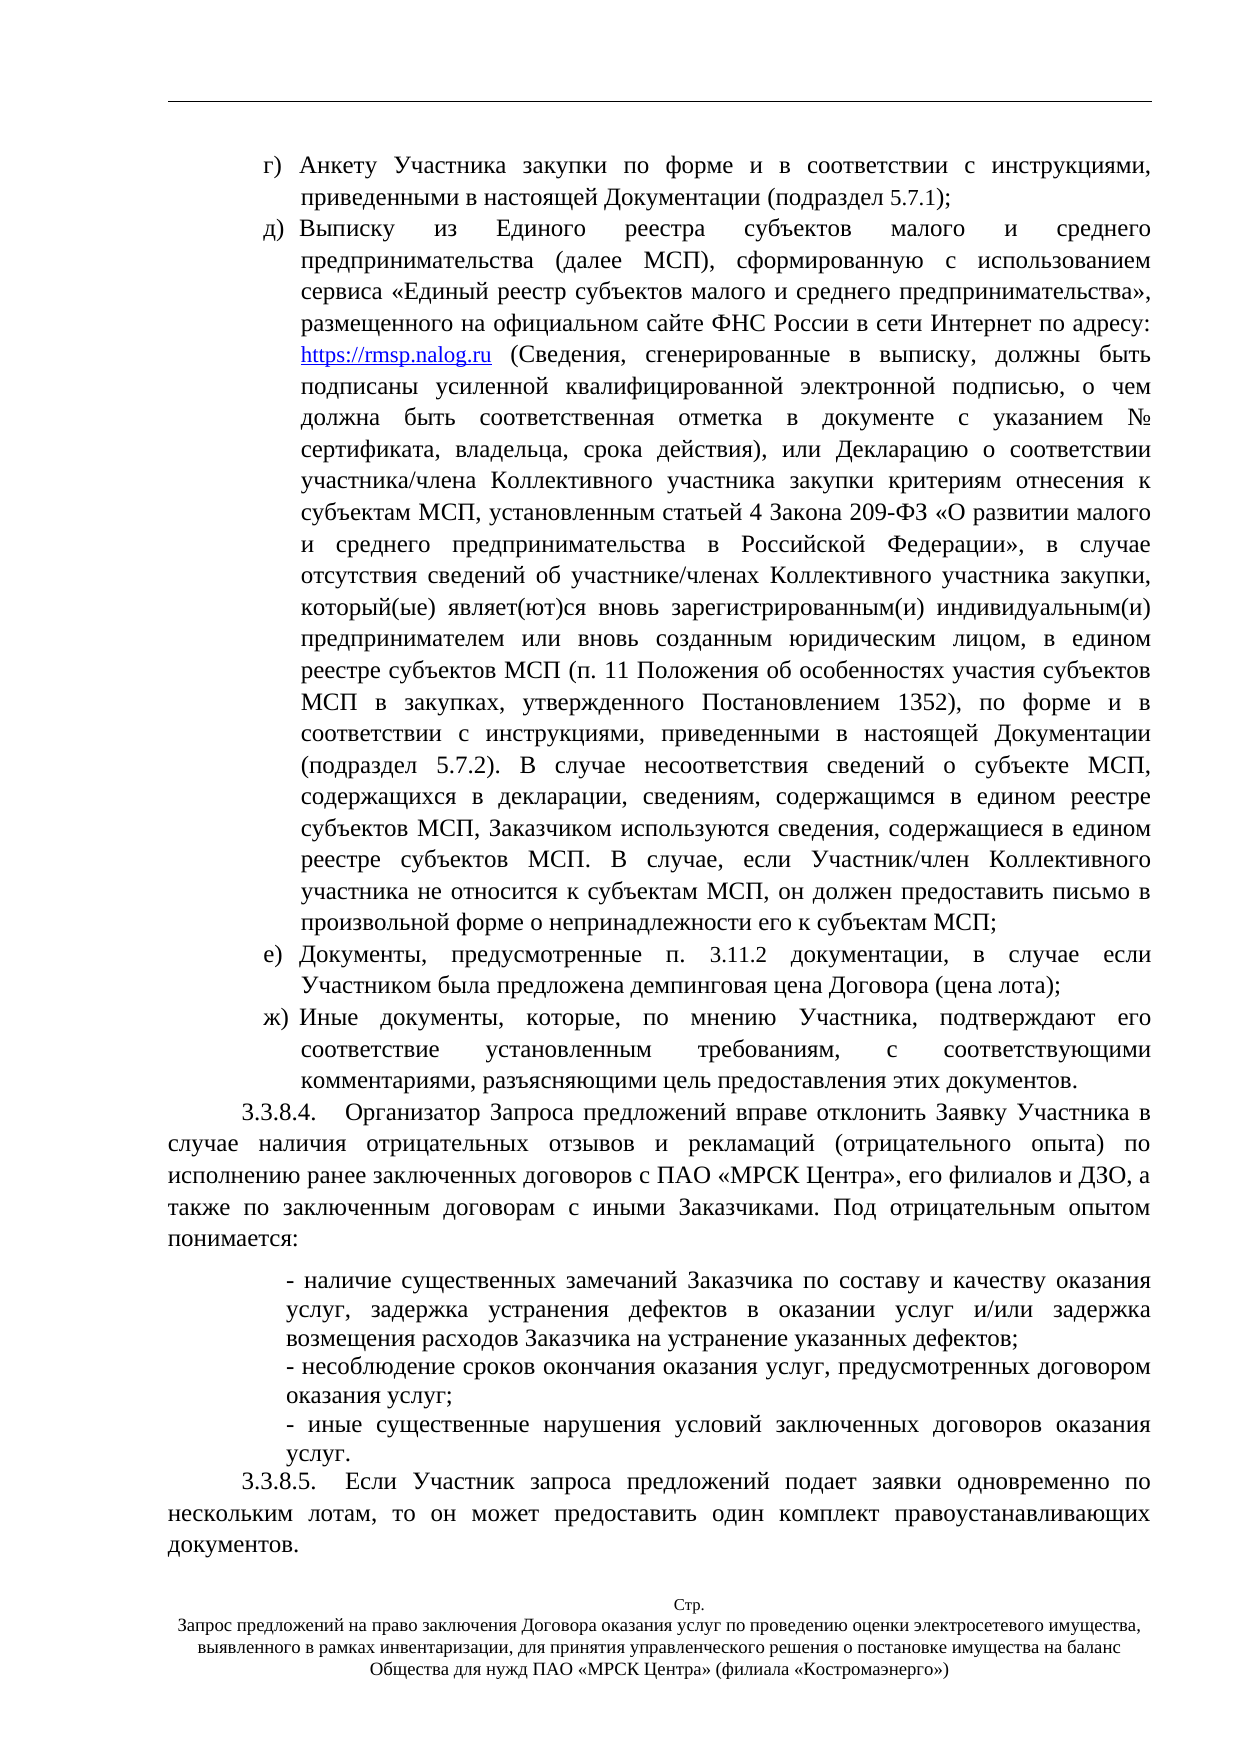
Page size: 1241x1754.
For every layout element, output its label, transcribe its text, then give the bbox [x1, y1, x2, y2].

list - наличие существенных замечаний Заказчика по составу и качеству оказания услуг, задержка устранения дефектов в оказании услуг и/или задержка возмещения расходов Заказчика на устранение указанных дефектов; [286, 1265, 1152, 1351]
list - несоблюдение сроков окончания оказания услуг, предусмотренных договором оказания услуг; [286, 1351, 1152, 1409]
list Анкету Участника закупки по форме и в соответствии с инструкциями, приведенными в настоящей Документации (подраздел 5.7.1); [263, 150, 1152, 210]
list Организатор Запроса предложений вправе отклонить Заявку Участника в случае наличия отрицательных отзывов и рекламаций (отрицательного опыта) по исполнению ранее заключенных договоров с ПАО «МРСК Центра», его филиалов и ДЗО, а также по заключенным договорам с иными Заказчиками. Под отрицательным опытом понимается: [168, 1097, 1152, 1252]
list Иные документы, которые, по мнению Участника, подтверждают его соответствие установленным требованиям, с соответствующими комментариями, разъясняющими цель предоставления этих документов. [263, 1002, 1152, 1094]
list - иные существенные нарушения условий заключенных договоров оказания услуг. [286, 1409, 1152, 1466]
list Выписку из Единого реестра субъектов малого и среднего предпринимательства (далее МСП), сформированную с использованием сервиса «Единый реестр субъектов малого и среднего предпринимательства», размещенного на официальном сайте ФНС России в сети Интернет по адресу: https://rmsp.nalog.ru (Сведения, сгенерированные в выписку, должны быть подписаны усиленной квалифицированной электронной подписью, о чем должна быть соответственная отметка в документе с указанием № сертификата, владельца, срока действия), или Декларацию о соответствии участника/члена Коллективного участника закупки критериям отнесения к субъектам МСП, установленным статьей 4 Закона 209-ФЗ «О развитии малого и среднего предпринимательства в Российской Федерации», в случае отсутствия сведений об участнике/членах Коллективного участника закупки, который(ые) являет(ют)ся вновь зарегистрированным(и) индивидуальным(и) предпринимателем или вновь созданным юридическим лицом, в едином реестре субъектов МСП (п. 11 Положения об особенностях участия субъектов МСП в закупках, утвержденного Постановлением 1352), по форме и в соответствии с инструкциями, приведенными в настоящей Документации (подраздел 5.7.2). В случае несоответствия сведений о субъекте МСП, содержащихся в декларации, сведениям, содержащимся в едином реестре субъектов МСП, Заказчиком используются сведения, содержащиеся в едином реестре субъектов МСП. В случае, если Участник/член Коллективного участника не относится к субъектам МСП, он должен предоставить письмо в произвольной форме о непринадлежности его к субъектам МСП; [263, 213, 1152, 936]
list Документы, предусмотренные п. 3.11.2 документации, в случае если Участником была предложена демпинговая цена Договора (цена лота); [263, 939, 1152, 999]
list Если Участник запроса предложений подает заявки одновременно по нескольким лотам, то он может предоставить один комплект правоустанавливающих документов. [168, 1466, 1152, 1558]
